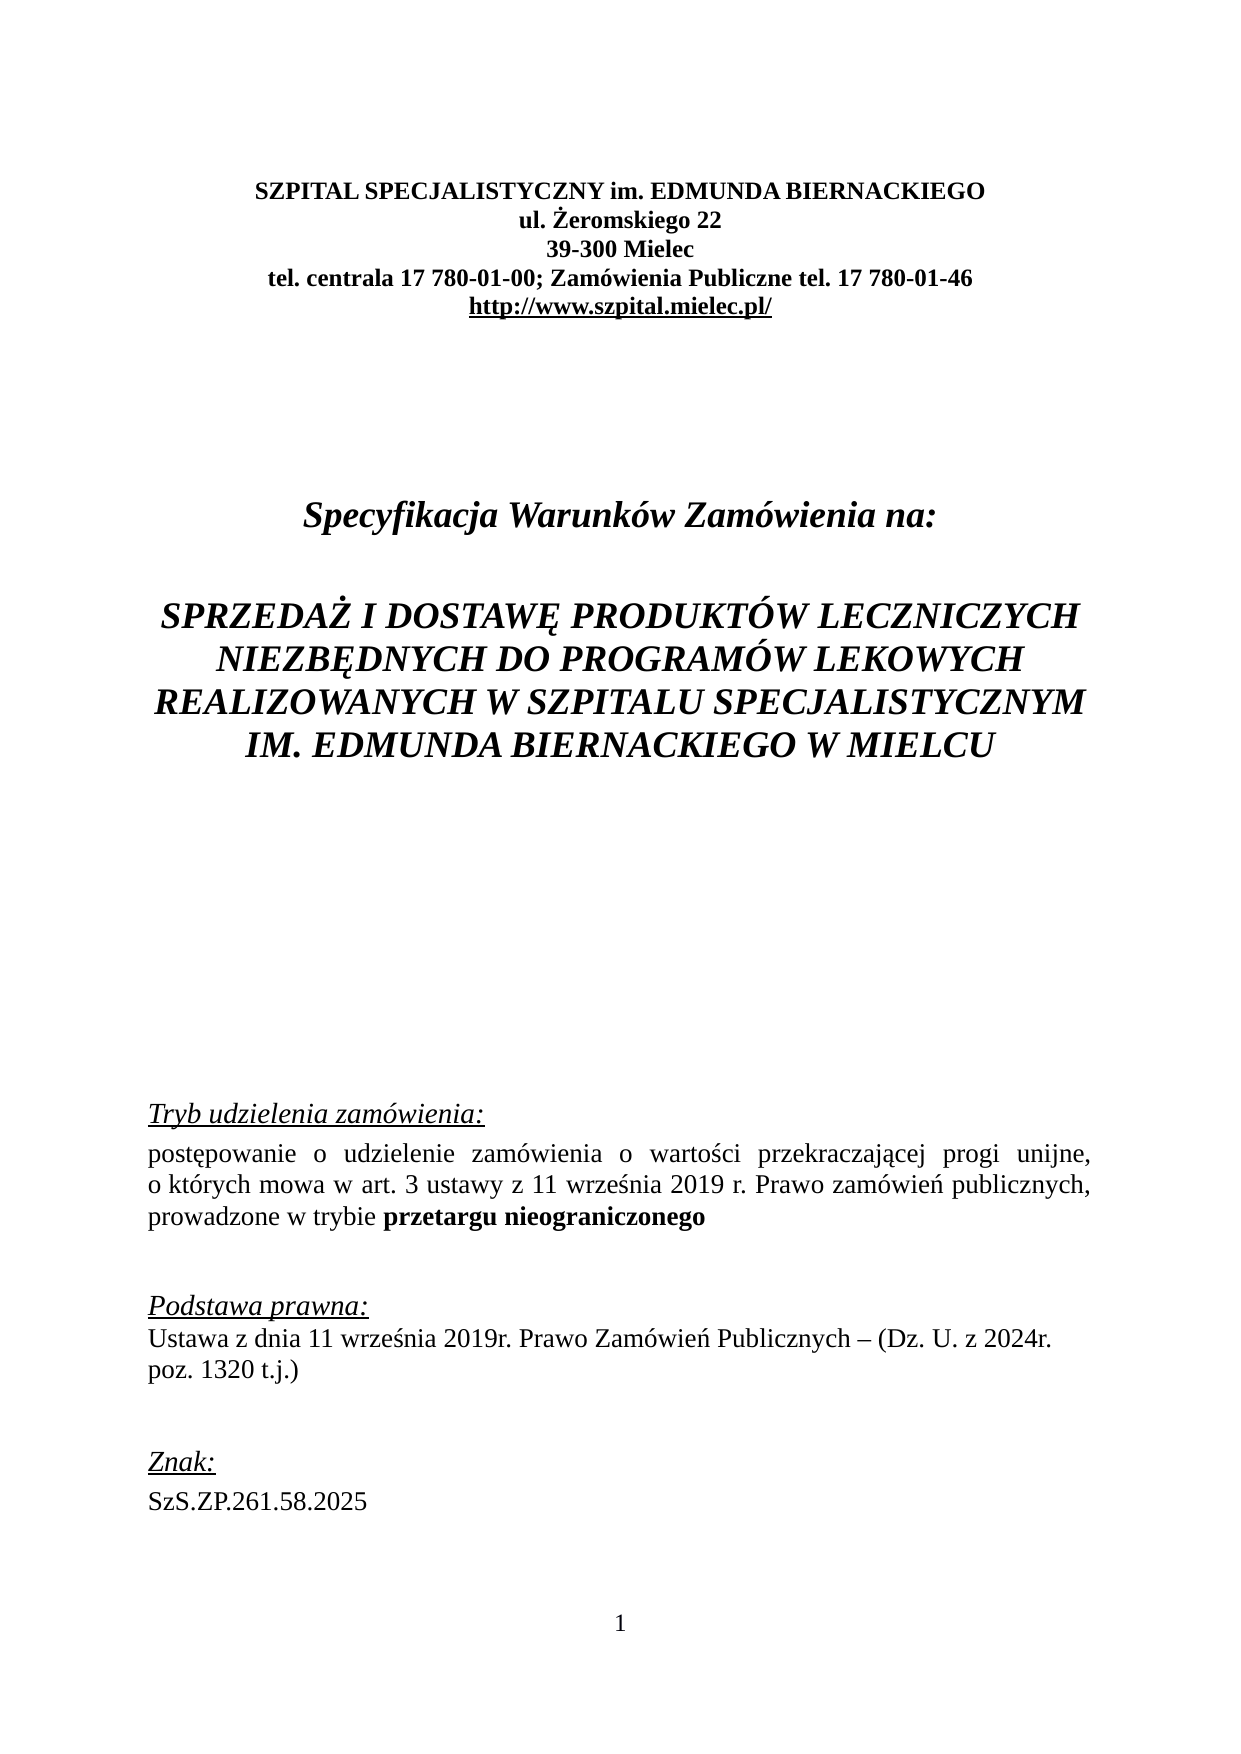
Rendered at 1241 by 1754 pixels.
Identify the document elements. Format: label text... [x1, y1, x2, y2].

text SzS.ZP.261.58.2025 [148, 1485, 1092, 1516]
text tel. centrala 17 780-01-00; Zamówienia Publiczne tel. 17 780-01-46 [148, 263, 1092, 291]
text poz. 1320 t.j.) [148, 1353, 1092, 1384]
text Tryb udzielenia zamówienia: [148, 1096, 1092, 1130]
text Ustawa z dnia 11 września 2019r. Prawo Zamówień Publicznych – (Dz. U. z 2024r. [148, 1322, 1092, 1353]
text ul. Żeromskiego 22 [148, 205, 1092, 234]
text http://www.szpital.mielec.pl/ [148, 291, 1092, 320]
text postępowanie o udzielenie zamówienia o wartości przekraczającej progi unijne, o których mowa w art. 3 ustawy z 11 września 2019 r. Prawo zamówień publicznych, prowadzone w trybie przetargu nieograniczonego [148, 1137, 1092, 1231]
title SZPITAL SPECJALISTYCZNY im. EDMUNDA BIERNACKIEGO [148, 176, 1092, 205]
text 39-300 Mielec [148, 234, 1092, 263]
text Podstawa prawna: [148, 1288, 1092, 1322]
text sprzedaż i dostawę produktów leczniczych niezbędnych do programów lekowych realizowanych w Szpitalu Specjalistycznym im. Edmunda Biernackiego w Mielcu [148, 593, 1092, 766]
text Znak: [148, 1444, 1092, 1477]
subtitle Specyfikacja Warunków Zamówienia na: [148, 493, 1092, 536]
